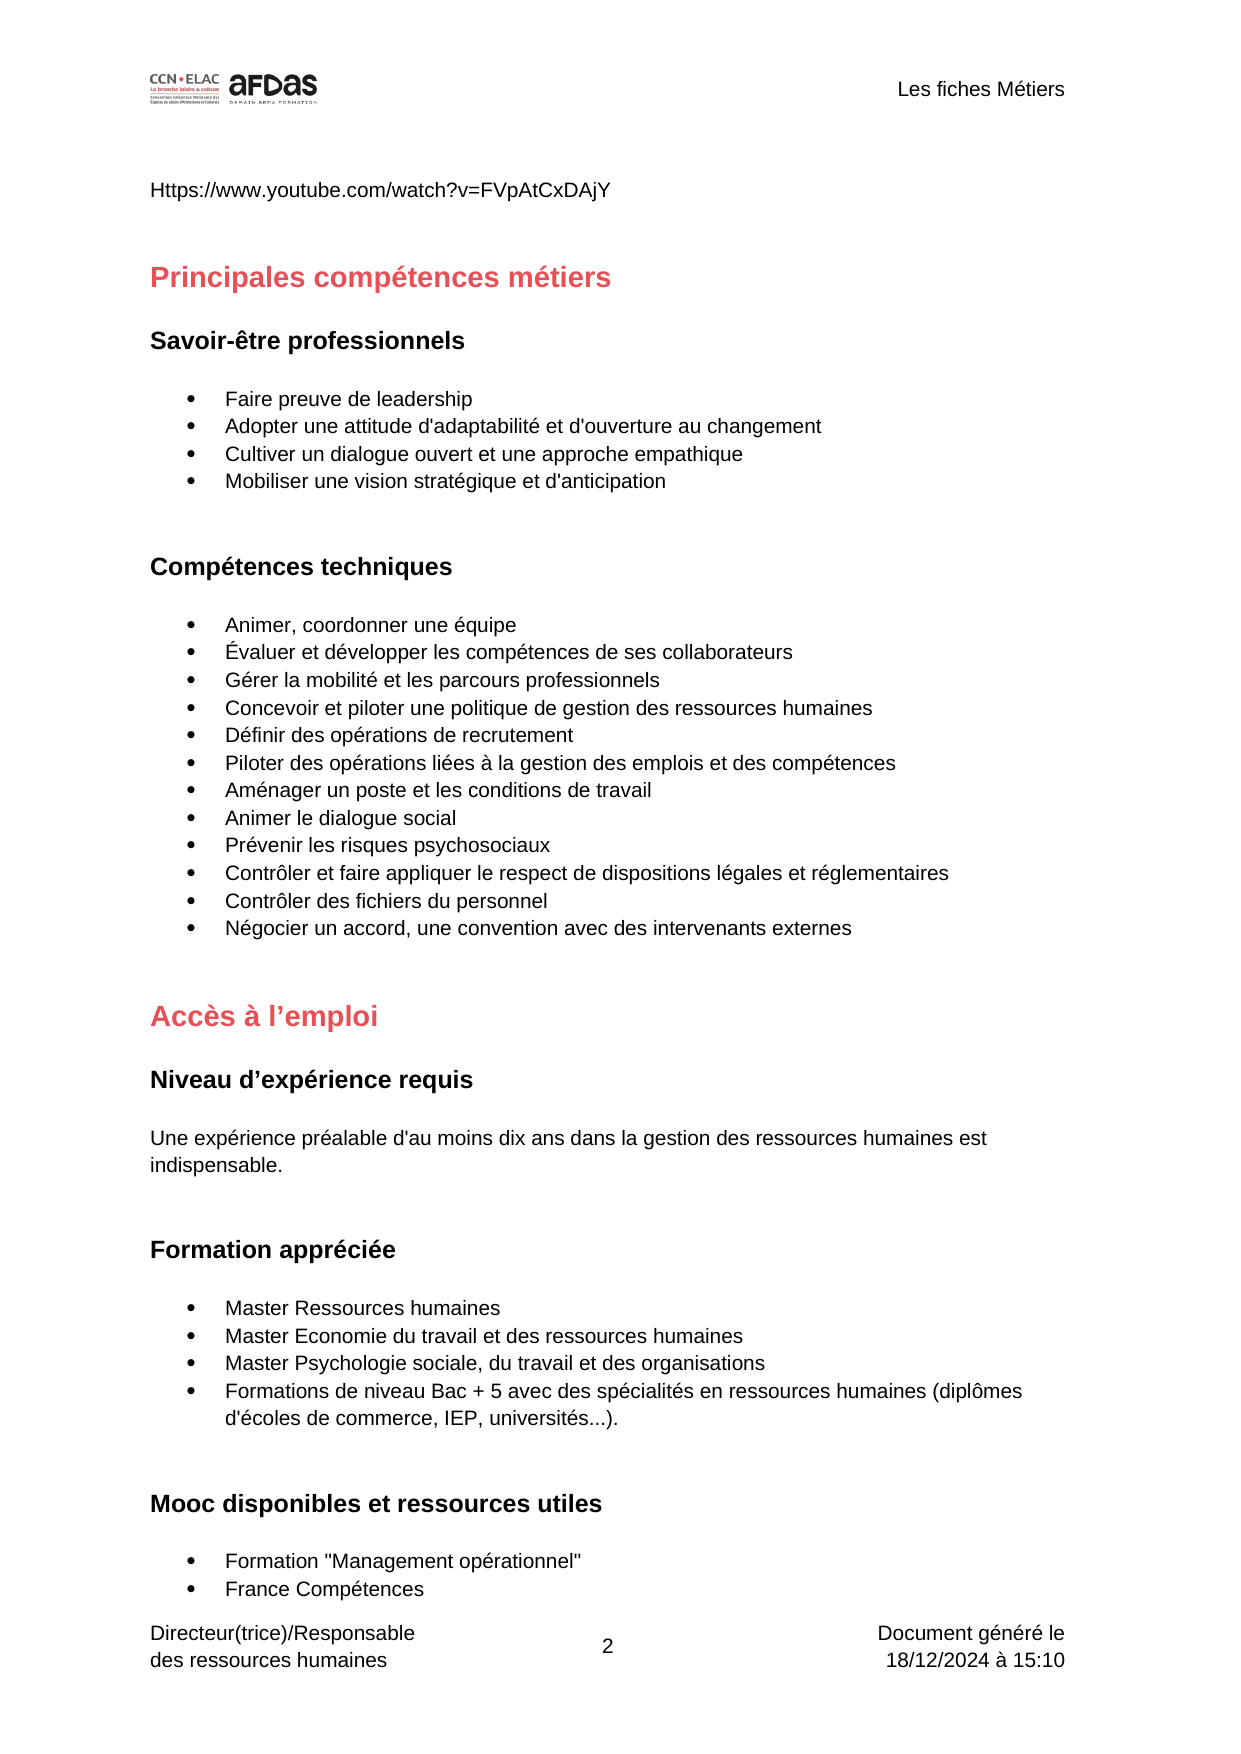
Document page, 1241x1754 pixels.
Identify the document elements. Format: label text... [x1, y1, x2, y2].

list Master Ressources humaines [187, 1296, 1090, 1320]
text Une expérience préalable d'au moins dix ans dans la gestion des ressources humaines est indispensable. [150, 1125, 1090, 1177]
list Définir des opérations de recrutement [187, 723, 1090, 747]
list Contrôler des fichiers du personnel [187, 888, 1090, 913]
list Animer, coordonner une équipe [187, 612, 1090, 637]
text Savoir-être professionnels [150, 326, 1090, 355]
list Contrôler et faire appliquer le respect de dispositions légales et réglementaires [187, 861, 1090, 885]
list Adopter une attitude d'adaptabilité et d'ouverture au changement [187, 414, 1090, 438]
list Évaluer et développer les compétences de ses collaborateurs [187, 640, 1090, 664]
text Compétences techniques [150, 552, 1090, 581]
text Accès à l’emploi [150, 999, 1090, 1032]
list Formations de niveau Bac + 5 avec des spécialités en ressources humaines (diplômes d'écoles de commerce, IEP, universités...). [187, 1379, 1090, 1430]
list Master Psychologie sociale, du travail et des organisations [187, 1351, 1090, 1375]
list Mobiliser une vision stratégique et d'anticipation [187, 469, 1090, 493]
list Animer le dialogue social [187, 806, 1090, 830]
list Prévenir les risques psychosociaux [187, 833, 1090, 857]
list Aménager un poste et les conditions de travail [187, 778, 1090, 802]
list France Compétences [187, 1577, 1090, 1601]
text Https://www.youtube.com/watch?v=FVpAtCxDAjY [150, 177, 1090, 201]
list Cultiver un dialogue ouvert et une approche empathique [187, 442, 1090, 466]
list Concevoir et piloter une politique de gestion des ressources humaines [187, 695, 1090, 719]
list Faire preuve de leadership [187, 387, 1090, 411]
list Formation "Management opérationnel" [187, 1549, 1090, 1573]
list Master Economie du travail et des ressources humaines [187, 1323, 1090, 1347]
picture [150, 74, 317, 104]
text Niveau d’expérience requis [150, 1065, 1090, 1093]
list Piloter des opérations liées à la gestion des emplois et des compétences [187, 751, 1090, 774]
list Négocier un accord, une convention avec des intervenants externes [187, 916, 1090, 940]
text Mooc disponibles et ressources utiles [150, 1489, 1090, 1517]
text Formation appréciée [150, 1235, 1090, 1264]
list Gérer la mobilité et les parcours professionnels [187, 668, 1090, 692]
text Principales compétences métiers [150, 260, 1090, 293]
